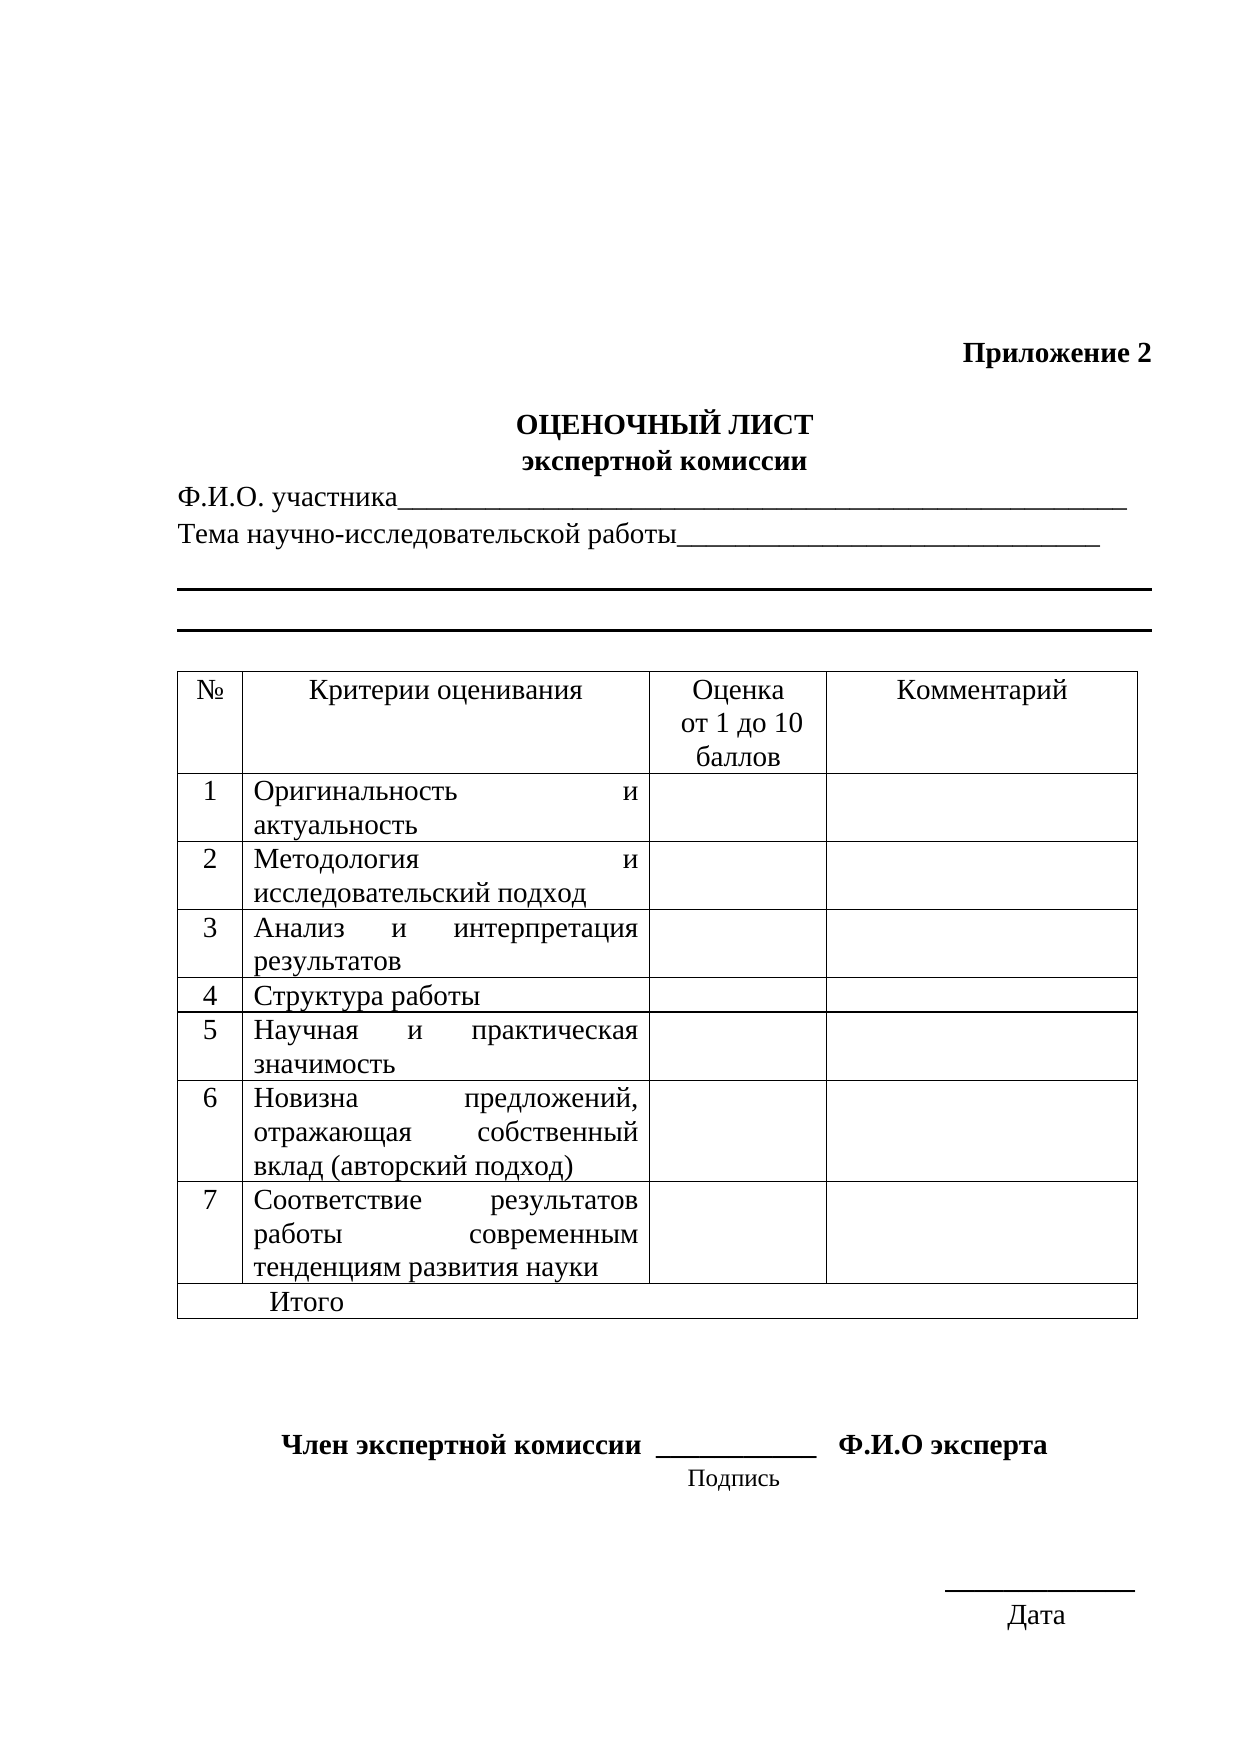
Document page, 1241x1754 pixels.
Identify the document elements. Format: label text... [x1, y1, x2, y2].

table_cell [650, 842, 826, 909]
text Ф.И.О. участника__________________________________________________ [177, 479, 1152, 513]
table_cell Методология и исследовательский подход [243, 842, 649, 909]
table_cell [650, 774, 826, 841]
table_cell 4 [178, 978, 242, 1011]
table_cell Научная и практическая значимость [243, 1013, 649, 1079]
table_cell Анализ и интерпретация результатов [243, 910, 649, 977]
table_cell [827, 1013, 1137, 1079]
table_cell 3 [178, 910, 242, 977]
table_cell [827, 842, 1137, 909]
table_cell 5 [178, 1013, 242, 1079]
table_cell 2 [178, 842, 242, 909]
table_cell Соответствие результатов работы современным тенденциям развития науки [243, 1182, 649, 1283]
table_cell Итого [178, 1284, 1137, 1317]
table_cell [650, 1081, 826, 1181]
table_header Комментарий [827, 672, 1137, 772]
table_cell 6 [178, 1081, 242, 1181]
text Дата [177, 1597, 1152, 1630]
table_cell [827, 978, 1137, 1011]
text Подпись [177, 1463, 1152, 1492]
text _____________ [177, 1561, 1152, 1594]
text Член экспертной комиссии ___________ Ф.И.О эксперта [177, 1427, 1152, 1460]
text Тема научно-исследовательской работы_____________________________ [177, 516, 1152, 549]
text экспертной комиссии [177, 443, 1152, 477]
table_cell [650, 910, 826, 977]
table_cell 1 [178, 774, 242, 841]
table_cell 7 [178, 1182, 242, 1283]
table_cell [827, 1182, 1137, 1283]
table_cell [827, 1081, 1137, 1181]
text ОЦЕНОЧНЫЙ ЛИСТ [177, 407, 1152, 441]
table_header Критерии оценивания [243, 672, 649, 772]
table_cell Новизна предложений, отражающая собственный вклад (авторский подход) [243, 1081, 649, 1181]
table_cell Оригинальность и актуальность [243, 774, 649, 841]
text Приложение 2 [177, 335, 1152, 368]
table_cell [827, 774, 1137, 841]
table_cell [650, 978, 826, 1011]
table_header Оценка от 1 до 10 баллов [650, 672, 826, 772]
table_cell [650, 1013, 826, 1079]
table_header № [178, 672, 242, 772]
table_cell [827, 910, 1137, 977]
table_cell [650, 1182, 826, 1283]
table_cell Структура работы [243, 978, 649, 1011]
